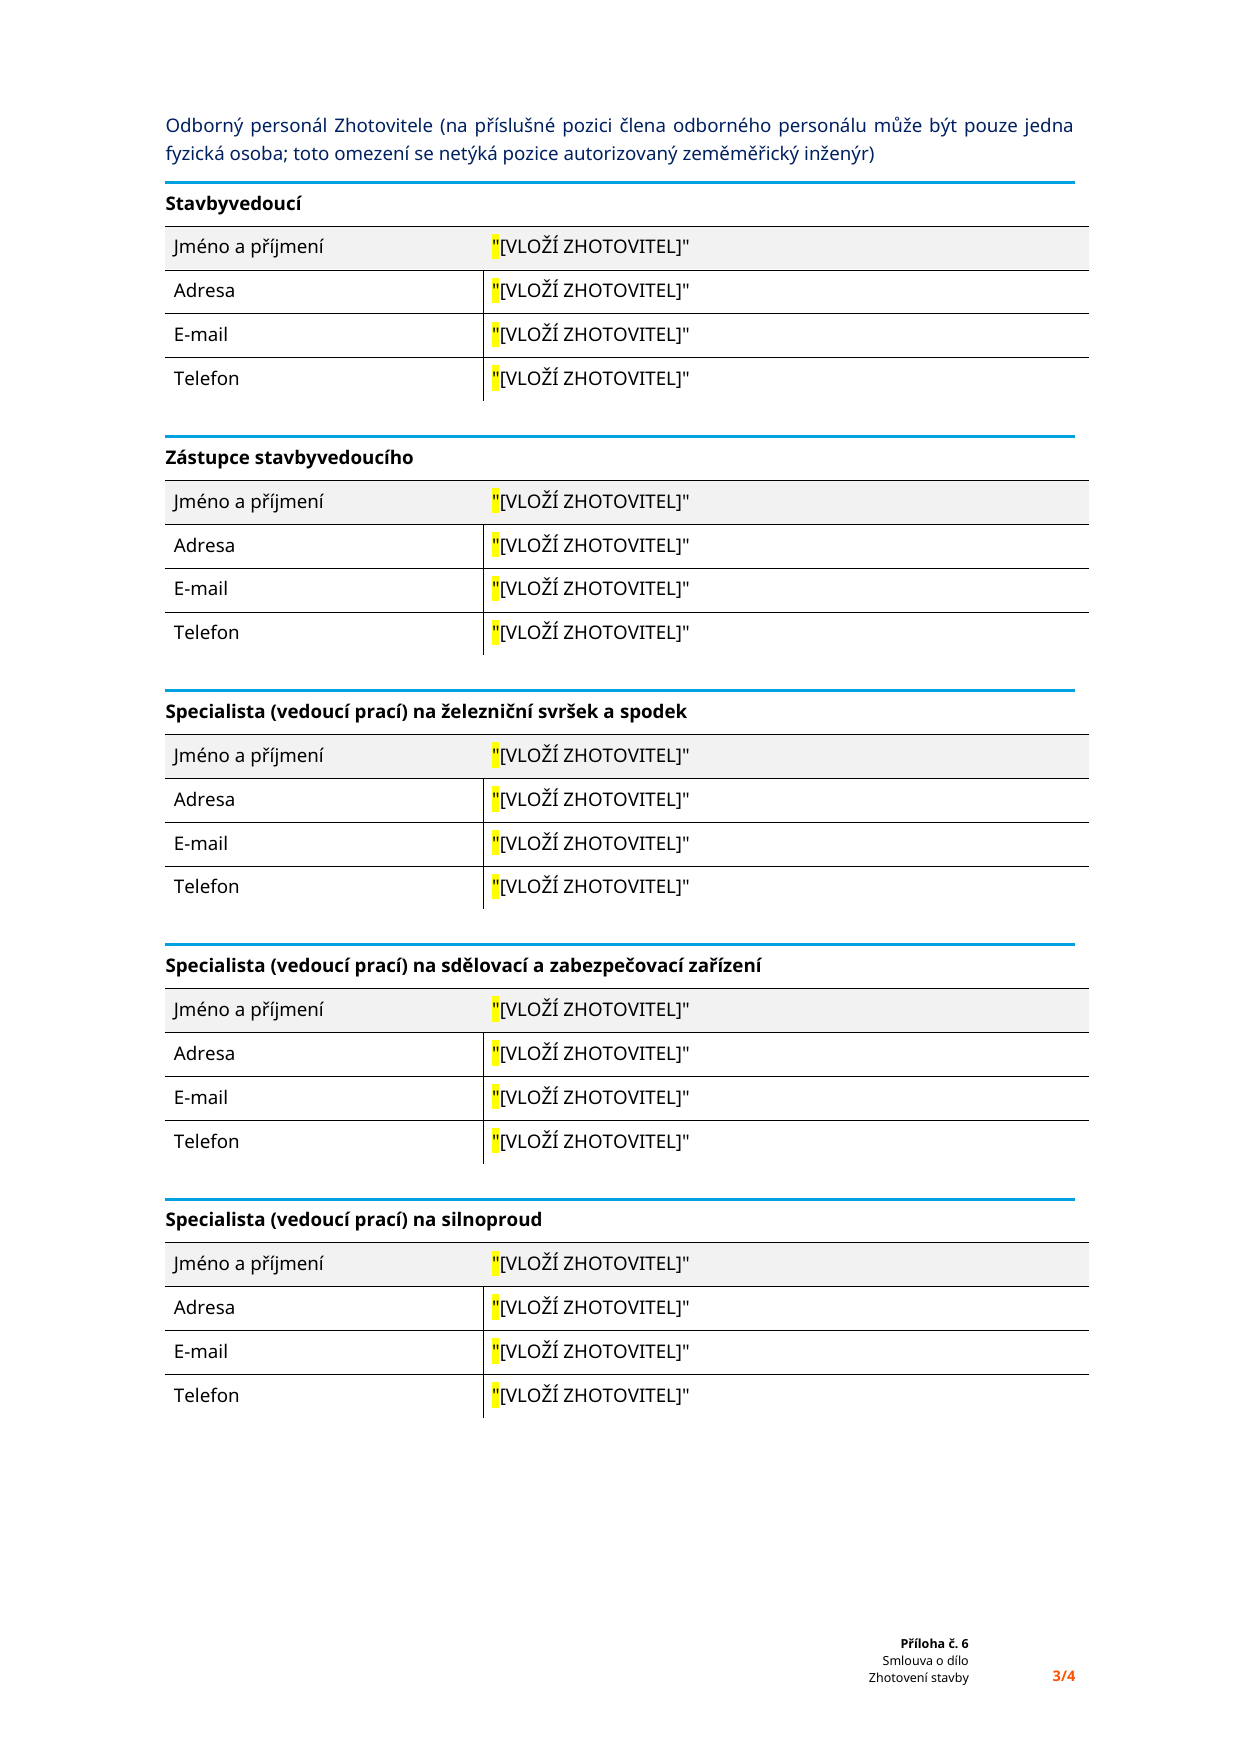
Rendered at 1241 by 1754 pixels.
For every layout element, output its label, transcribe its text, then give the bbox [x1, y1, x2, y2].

text Zástupce stavbyvedoucího [165, 438, 1075, 470]
table_header Jméno a příjmení [165, 227, 484, 269]
table_cell Telefon [165, 358, 483, 401]
text Specialista (vedoucí prací) na silnoproud [165, 1201, 1075, 1232]
table_cell E-mail [165, 1331, 483, 1374]
table_cell Adresa [165, 1287, 483, 1330]
table_cell [484, 569, 1089, 611]
table_cell [484, 613, 1089, 655]
table_cell Telefon [165, 1121, 483, 1163]
table_cell E-mail [165, 314, 483, 357]
table_cell E-mail [165, 569, 483, 611]
table_cell [484, 1077, 1089, 1120]
table_cell Telefon [165, 867, 483, 909]
table_cell [484, 823, 1089, 866]
table_cell [484, 358, 1089, 401]
table_cell [484, 314, 1089, 357]
table_cell [484, 525, 1089, 567]
text Specialista (vedoucí prací) na sdělovací a zabezpečovací zařízení [165, 946, 1075, 978]
table_cell Adresa [165, 1033, 483, 1076]
table_cell [484, 1287, 1089, 1330]
table_cell E-mail [165, 1077, 483, 1120]
table_header Jméno a příjmení [165, 735, 484, 778]
text Odborný personál Zhotovitele (na příslušné pozici člena odborného personálu může být pouze jedna fyzická osoba; toto omezení se netýká pozice autorizovaný zeměměřický inženýr) [165, 112, 1075, 166]
table_cell [484, 1375, 1089, 1418]
table_cell [484, 1331, 1089, 1374]
table_cell Adresa [165, 525, 483, 567]
table_cell Telefon [165, 1375, 483, 1418]
text Stavbyvedoucí [165, 184, 1075, 216]
table_header Jméno a příjmení [165, 1243, 484, 1286]
table_cell [484, 779, 1089, 822]
table_cell Adresa [165, 271, 483, 313]
table_cell [484, 1121, 1089, 1163]
table_cell E-mail [165, 823, 483, 866]
table_cell [484, 1033, 1089, 1076]
table_header [484, 227, 1089, 269]
table_header [484, 481, 1089, 524]
table_header [484, 1243, 1089, 1286]
table_header [484, 989, 1089, 1032]
table_header Jméno a příjmení [165, 989, 484, 1032]
table_cell [484, 867, 1089, 909]
table_cell Telefon [165, 613, 483, 655]
table_header Jméno a příjmení [165, 481, 484, 524]
text Specialista (vedoucí prací) na železniční svršek a spodek [165, 692, 1075, 724]
table_cell [484, 271, 1089, 313]
table_cell Adresa [165, 779, 483, 822]
table_header [484, 735, 1089, 778]
